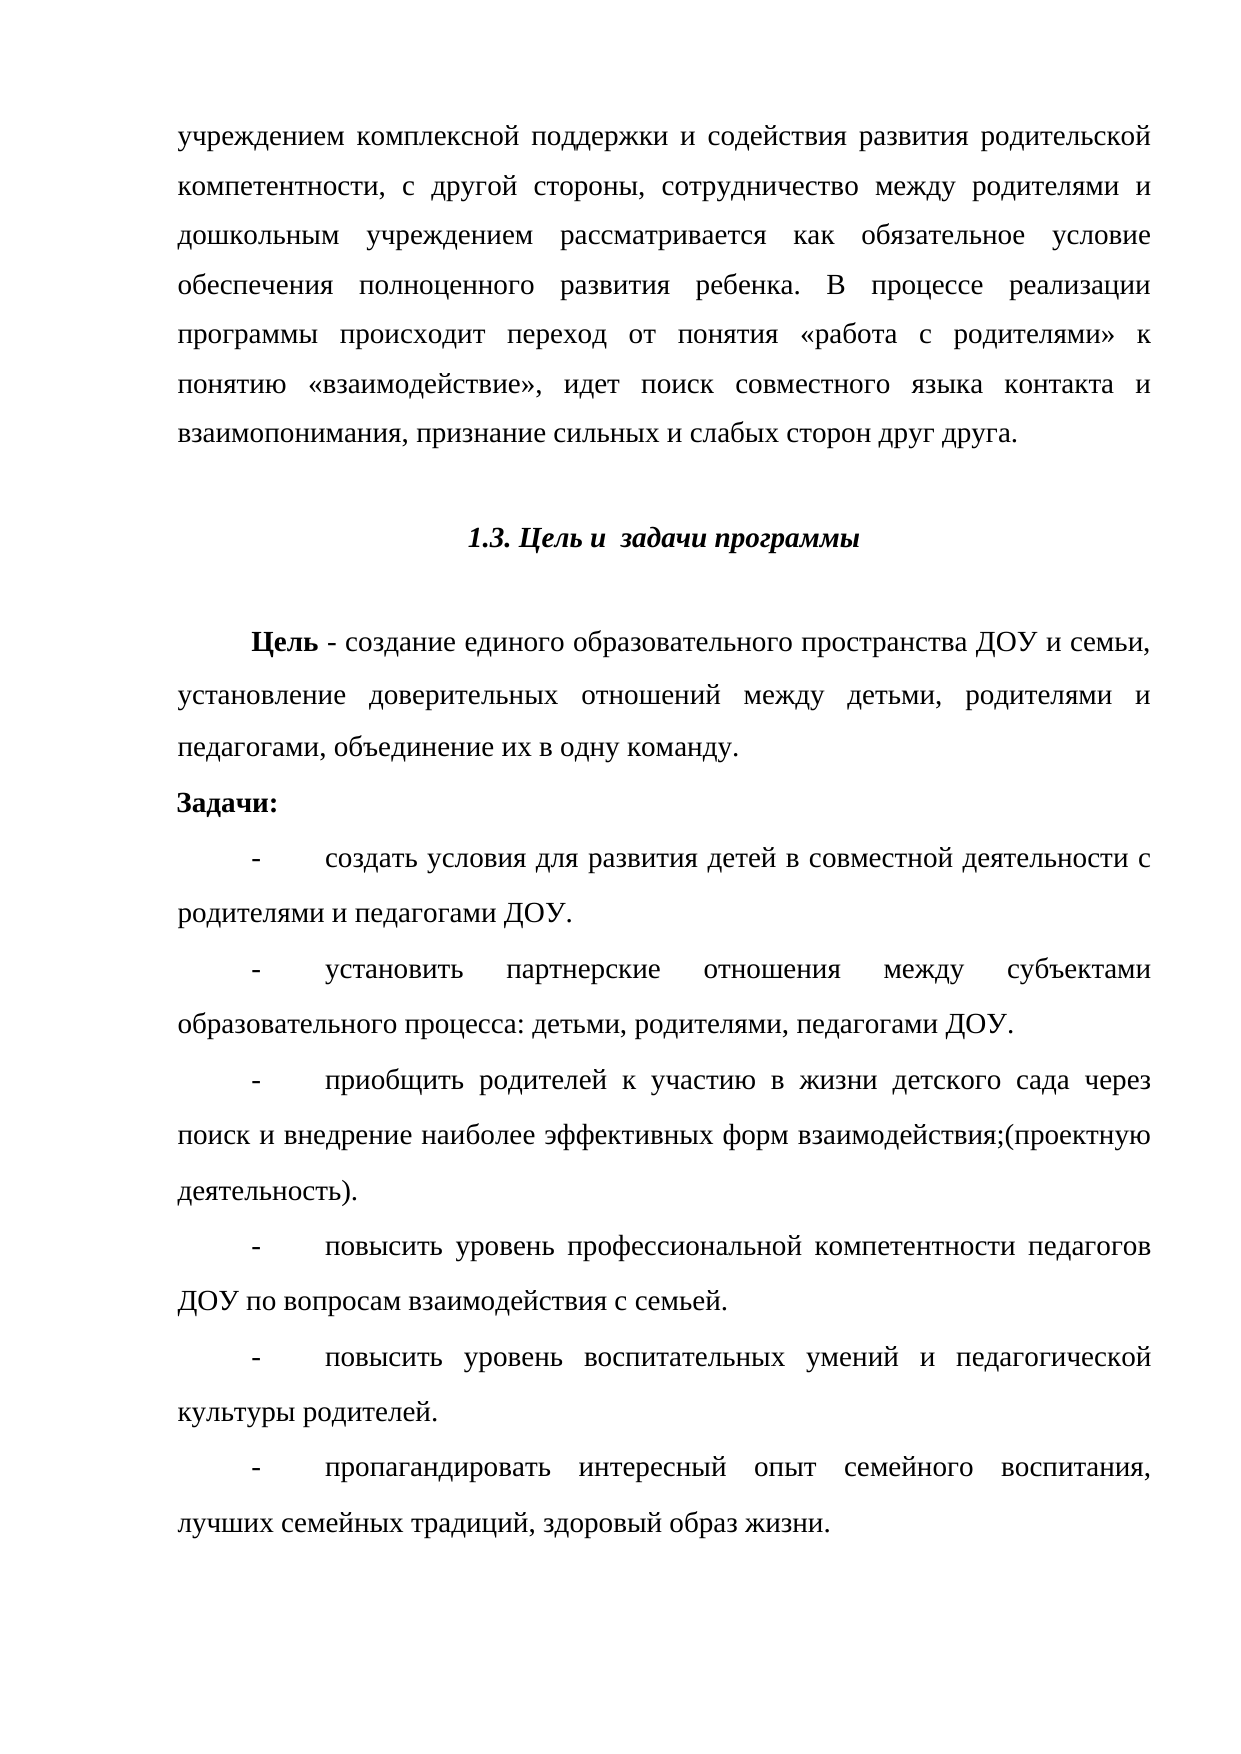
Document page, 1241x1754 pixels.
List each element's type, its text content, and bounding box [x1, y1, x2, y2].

list повысить уровень воспитательных умений и педагогической культуры родителей. [177, 1339, 1152, 1428]
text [177, 118, 1152, 449]
subtitle 1.3. Цель и задачи программы [176, 520, 1152, 554]
list установить партнерские отношения между субъектами образовательного процесса: детьми, родителями, педагогами ДОУ. [177, 951, 1152, 1040]
list пропагандировать интересный опыт семейного воспитания, лучших семейных традиций, здоровый образ жизни. [177, 1449, 1152, 1538]
text Цель - создание единого образовательного пространства ДОУ и семьи, установление доверительных отношений между детьми, родителями и педагогами, объединение их в одну команду. [177, 624, 1152, 763]
list повысить уровень профессиональной компетентности педагогов ДОУ по вопросам взаимодействия с семьей. [177, 1228, 1152, 1317]
list приобщить родителей к участию в жизни детского сада через поиск и внедрение наиболее эффективных форм взаимодействия;(проектную деятельность). [177, 1062, 1152, 1206]
text Задачи: [176, 786, 1152, 819]
list создать условия для развития детей в совместной деятельности с родителями и педагогами ДОУ. [177, 840, 1152, 929]
